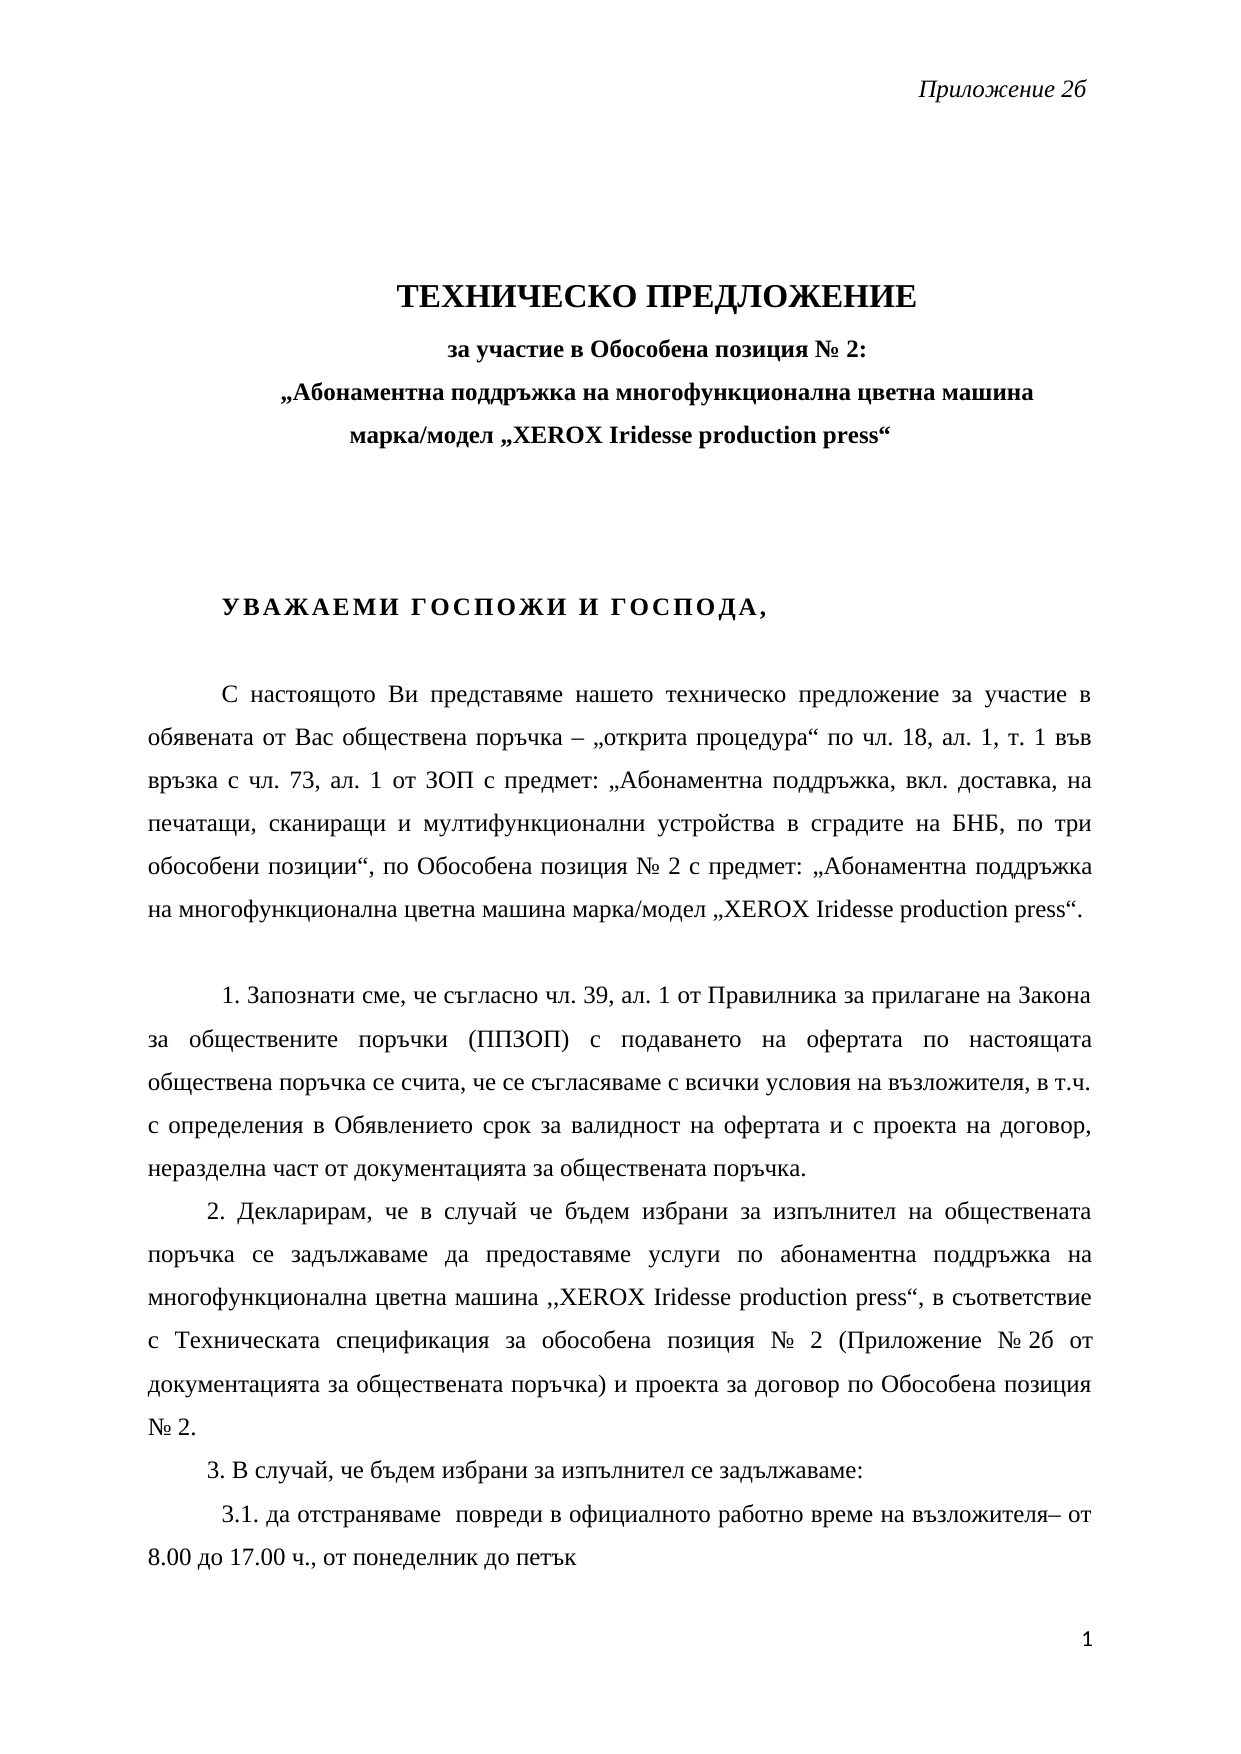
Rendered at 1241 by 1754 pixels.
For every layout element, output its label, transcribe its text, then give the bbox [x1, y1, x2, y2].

text 3.1. да отстраняваме повреди в официалното работно време на възложителя– от 8.00 до 17.00 ч., от понеделник до петък [148, 1499, 1093, 1571]
text „Абонаментна поддръжка на многофункционална цветна машина марка/модел „XEROX Iridesse production press“ [148, 377, 1093, 449]
text ТЕХНИЧЕСКО ПРЕДЛОЖЕНИЕ [148, 276, 1093, 314]
text 1. Запознати сме, че съгласно чл. 39, ал. 1 от Правилника за прилагане на Закона за обществените поръчки (ППЗОП) с подаването на офертата по настоящата обществена поръчка се счита, че се съгласяваме с всички условия на възложителя, в т.ч. с определения в Обявлението срок за валидност на офертата и с проекта на договор, неразделна част от документацията за обществената поръчка. [148, 981, 1093, 1182]
text С настоящото Ви представяме нашето техническо предложение за участие в обявената от Вас обществена поръчка – „открита процедура“ по чл. 18, ал. 1, т. 1 във връзка с чл. 73, ал. 1 от ЗОП с предмет: „Абонаментна поддръжка, вкл. доставка, на печатащи, сканиращи и мултифункционални устройства в сградите на БНБ, по три обособени позиции“, по Обособена позиция № 2 с предмет: „Абонаментна поддръжка на многофункционална цветна машина марка/модел „XEROX Iridesse production press“. [148, 679, 1093, 923]
text 2. Декларирам, че в случай че бъдем избрани за изпълнител на обществената поръчка се задължаваме да предоставяме услуги по абонаментна поддръжка на многофункционална цветна машина ,,XEROX Iridesse production press“, в съответствие с Техническата спецификация за обособена позиция № 2 (Приложение № 2б от документацията за обществената поръчка) и проекта за договор по Обособена позиция № 2. [148, 1196, 1093, 1441]
text за участие в Обособена позиция № 2: [148, 334, 1093, 362]
text УВАЖАЕМИ ГОСПОЖИ И ГОСПОДА, [148, 592, 1093, 621]
text 3. В случай, че бъдем избрани за изпълнител се задължаваме: [148, 1455, 1093, 1484]
